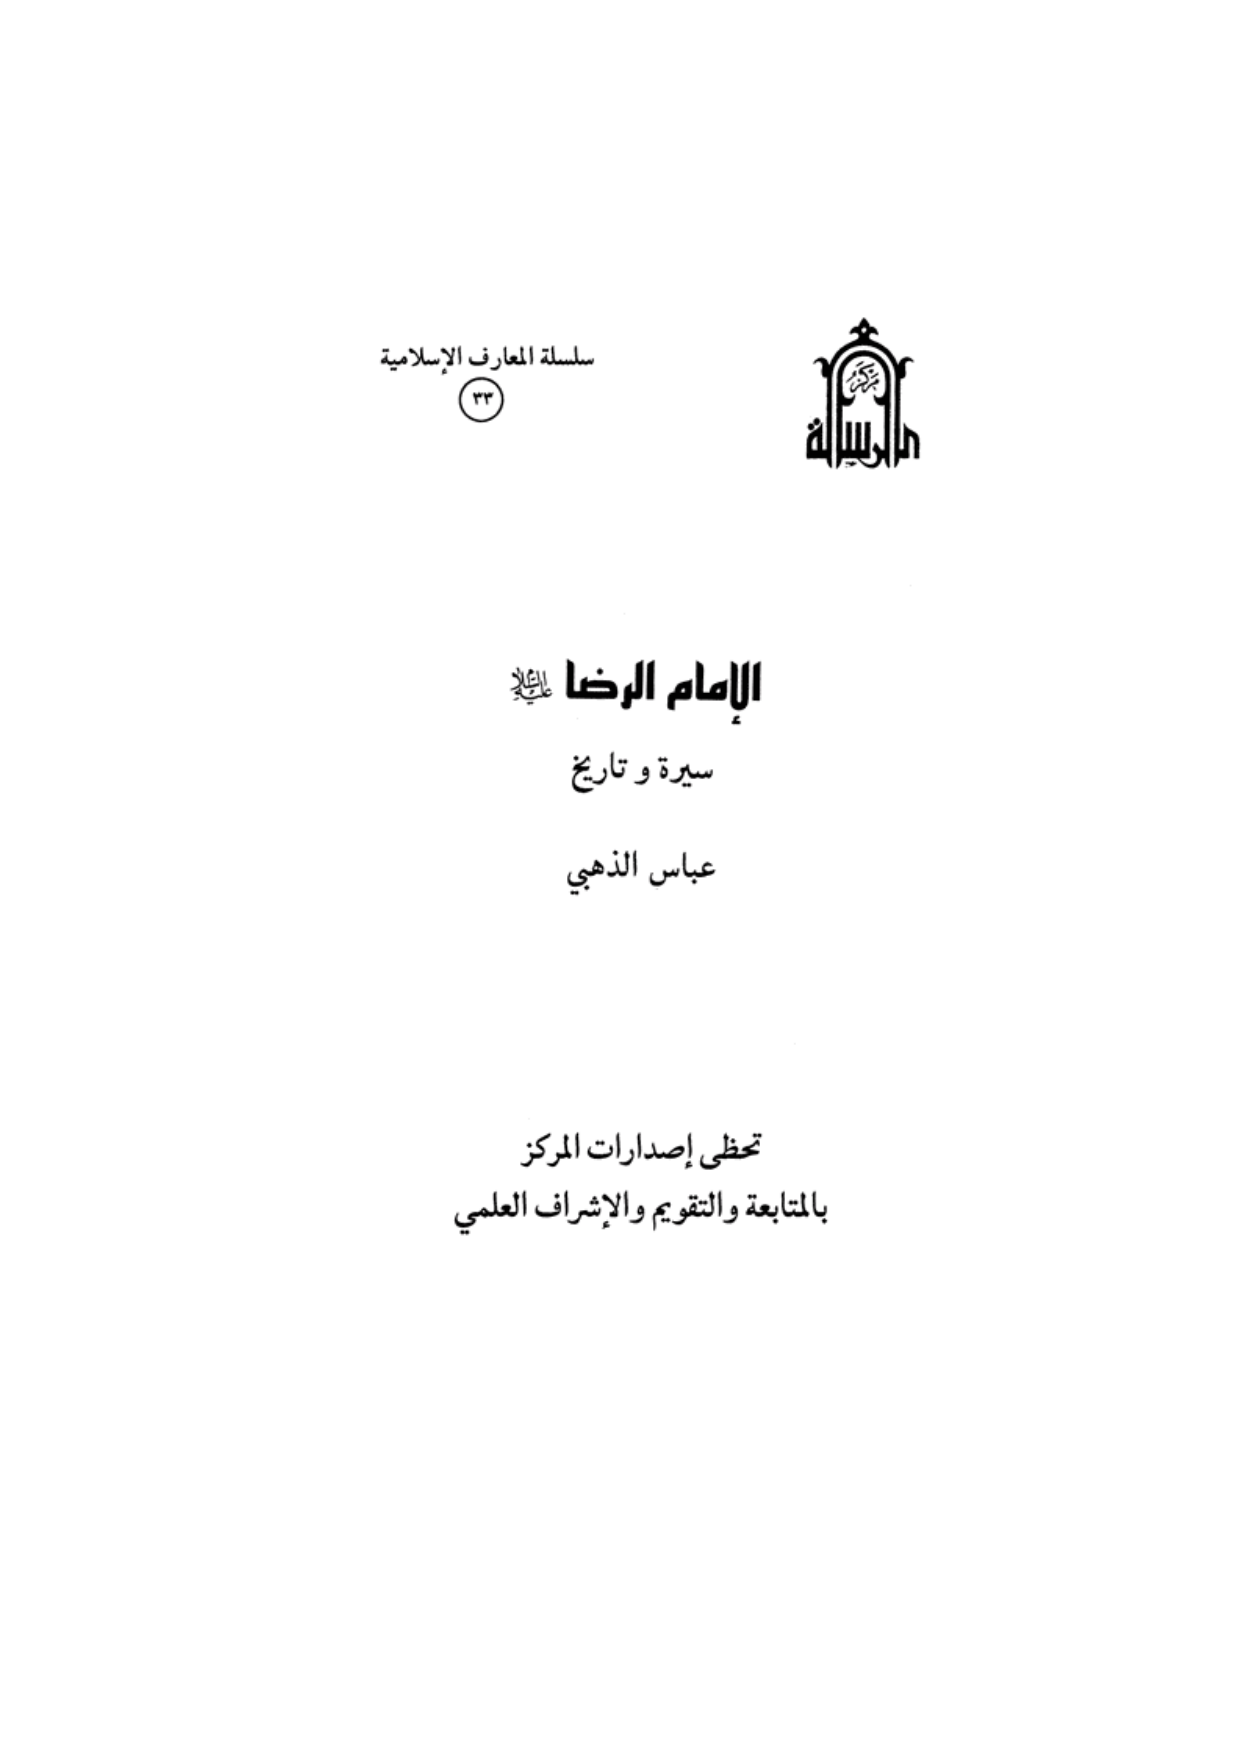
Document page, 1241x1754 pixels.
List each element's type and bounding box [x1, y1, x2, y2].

picture [236, 177, 1004, 1392]
